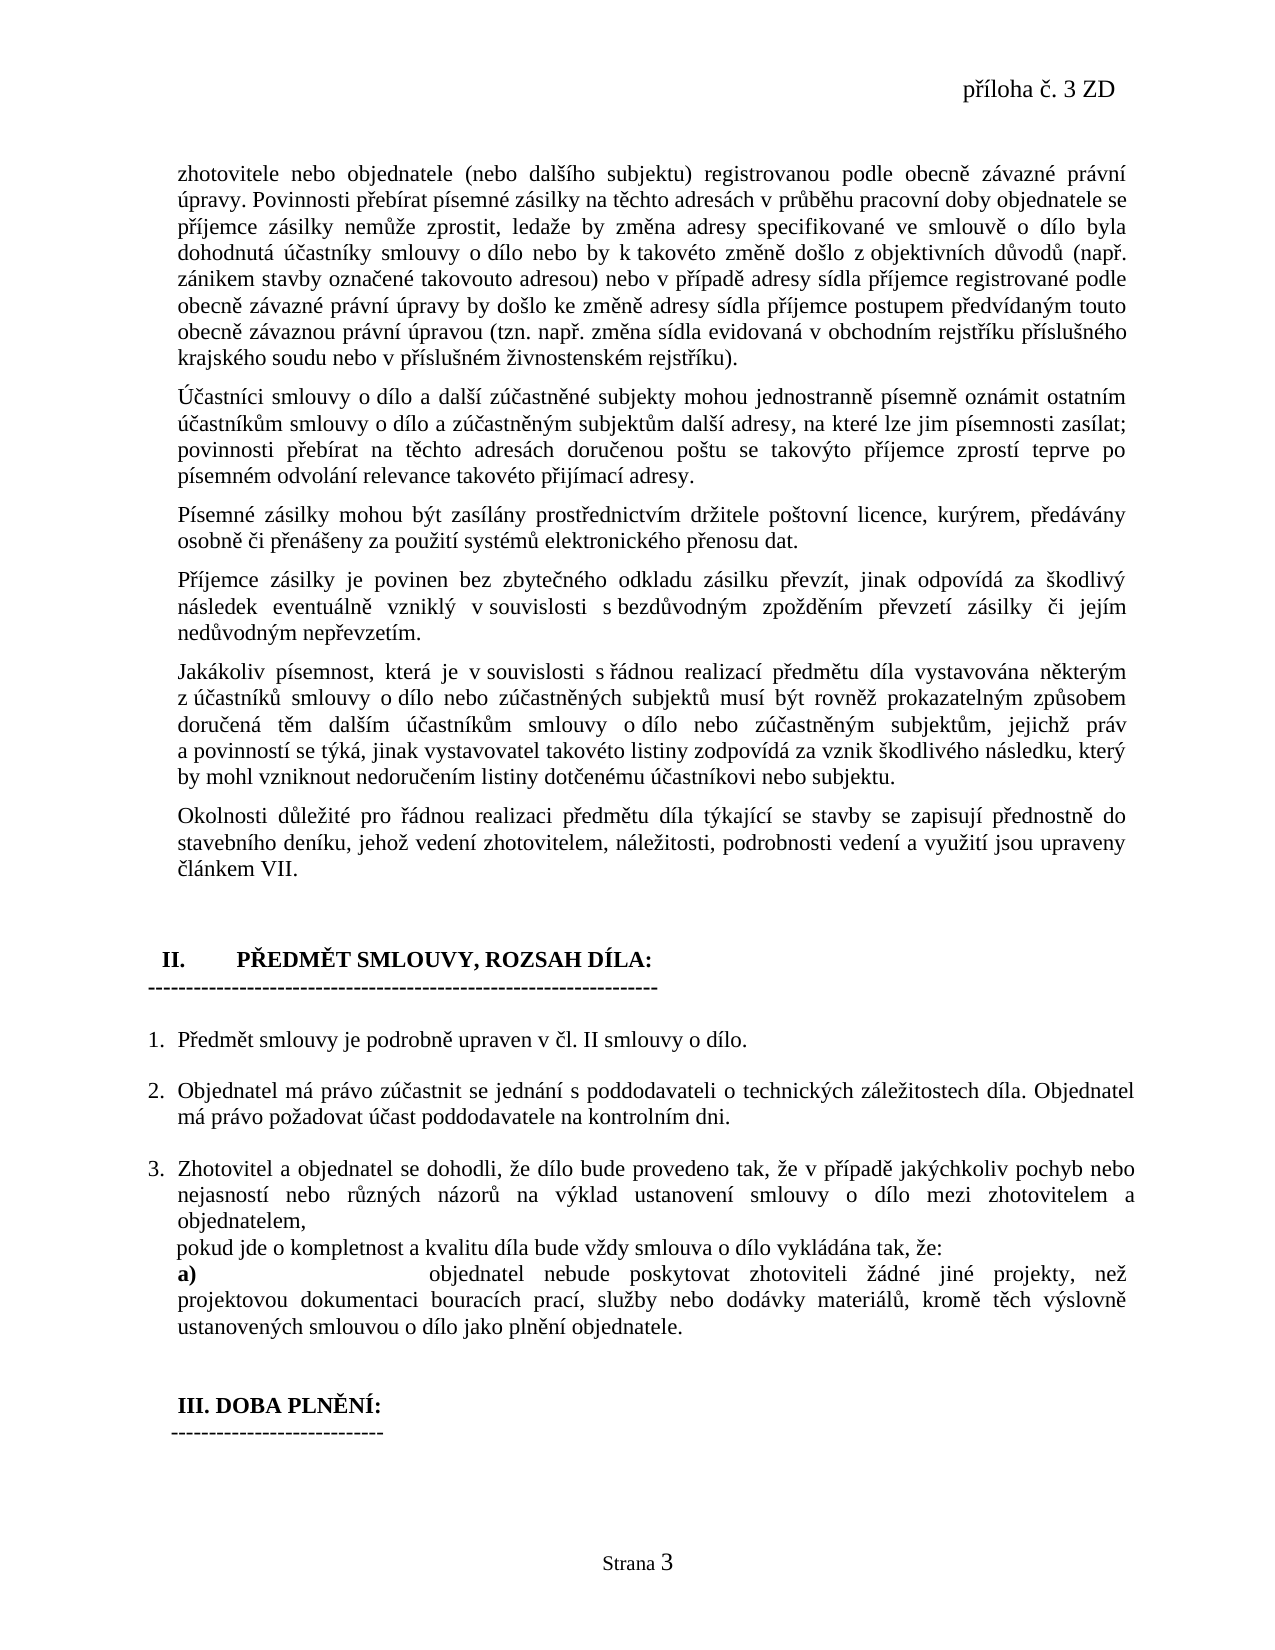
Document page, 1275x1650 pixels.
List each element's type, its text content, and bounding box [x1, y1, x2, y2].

text Jakákoliv písemnost, která je v souvislosti s řádnou realizací předmětu díla vystavována některým z účastníků smlouvy o dílo nebo zúčastněných subjektů musí být rovněž prokazatelným způsobem doručená těm dalším účastníkům smlouvy o dílo nebo zúčastněným subjektům, jejichž práv a povinností se týká, jinak vystavovatel takovéto listiny zodpovídá za vznik škodlivého následku, který by mohl vzniknout nedoručením listiny dotčenému účastníkovi nebo subjektu. [177, 658, 1127, 790]
text ------------------------------------------------------------------- [148, 973, 1127, 999]
text Příjemce zásilky je povinen bez zbytečného odkladu zásilku převzít, jinak odpovídá za škodlivý následek eventuálně vzniklý v souvislosti s bezdůvodným zpožděním převzetí zásilky či jejím nedůvodným nepřevzetím. [177, 566, 1127, 646]
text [177, 160, 1127, 371]
list Objednatel má právo zúčastnit se jednání s poddodavateli o technických záležitostech díla. Objednatel má právo požadovat účast poddodavatele na kontrolním dni. [148, 1077, 1137, 1130]
text III. DOBA PLNĚNÍ: [177, 1392, 1127, 1418]
text Okolnosti důležité pro řádnou realizaci předmětu díla týkající se stavby se zapisují přednostně do stavebního deníku, jehož vedení zhotovitelem, náležitosti, podrobnosti vedení a využití jsou upraveny článkem VII. [177, 802, 1127, 881]
list objednatel nebude poskytovat zhotoviteli žádné jiné projekty, než projektovou dokumentaci bouracích prací, služby nebo dodávky materiálů, kromě těch výslovně ustanovených smlouvou o dílo jako plnění objednatele. [177, 1260, 1127, 1339]
list Zhotovitel a objednatel se dohodli, že dílo bude provedeno tak, že v případě jakýchkoliv pochyb nebo nejasností nebo různých názorů na výklad ustanovení smlouvy o dílo mezi zhotovitelem a objednatelem, [148, 1155, 1137, 1234]
list PŘEDMĚT SMLOUVY, ROZSAH DÍLA: [185, 947, 1137, 973]
text pokud jde o kompletnost a kvalitu díla bude vždy smlouva o dílo vykládána tak, že: [148, 1234, 1137, 1260]
text Písemné zásilky mohou být zasílány prostřednictvím držitele poštovní licence, kurýrem, předávány osobně či přenášeny za použití systémů elektronického přenosu dat. [177, 501, 1127, 554]
text Účastníci smlouvy o dílo a další zúčastněné subjekty mohou jednostranně písemně oznámit ostatním účastníkům smlouvy o dílo a zúčastněným subjektům další adresy, na které lze jim písemnosti zasílat; povinnosti přebírat na těchto adresách doručenou poštu se takovýto příjemce zprostí teprve po písemném odvolání relevance takovéto přijímací adresy. [177, 383, 1127, 489]
text ---------------------------- [148, 1418, 1137, 1444]
list Předmět smlouvy je podrobně upraven v čl. II smlouvy o dílo. [148, 1026, 1127, 1052]
